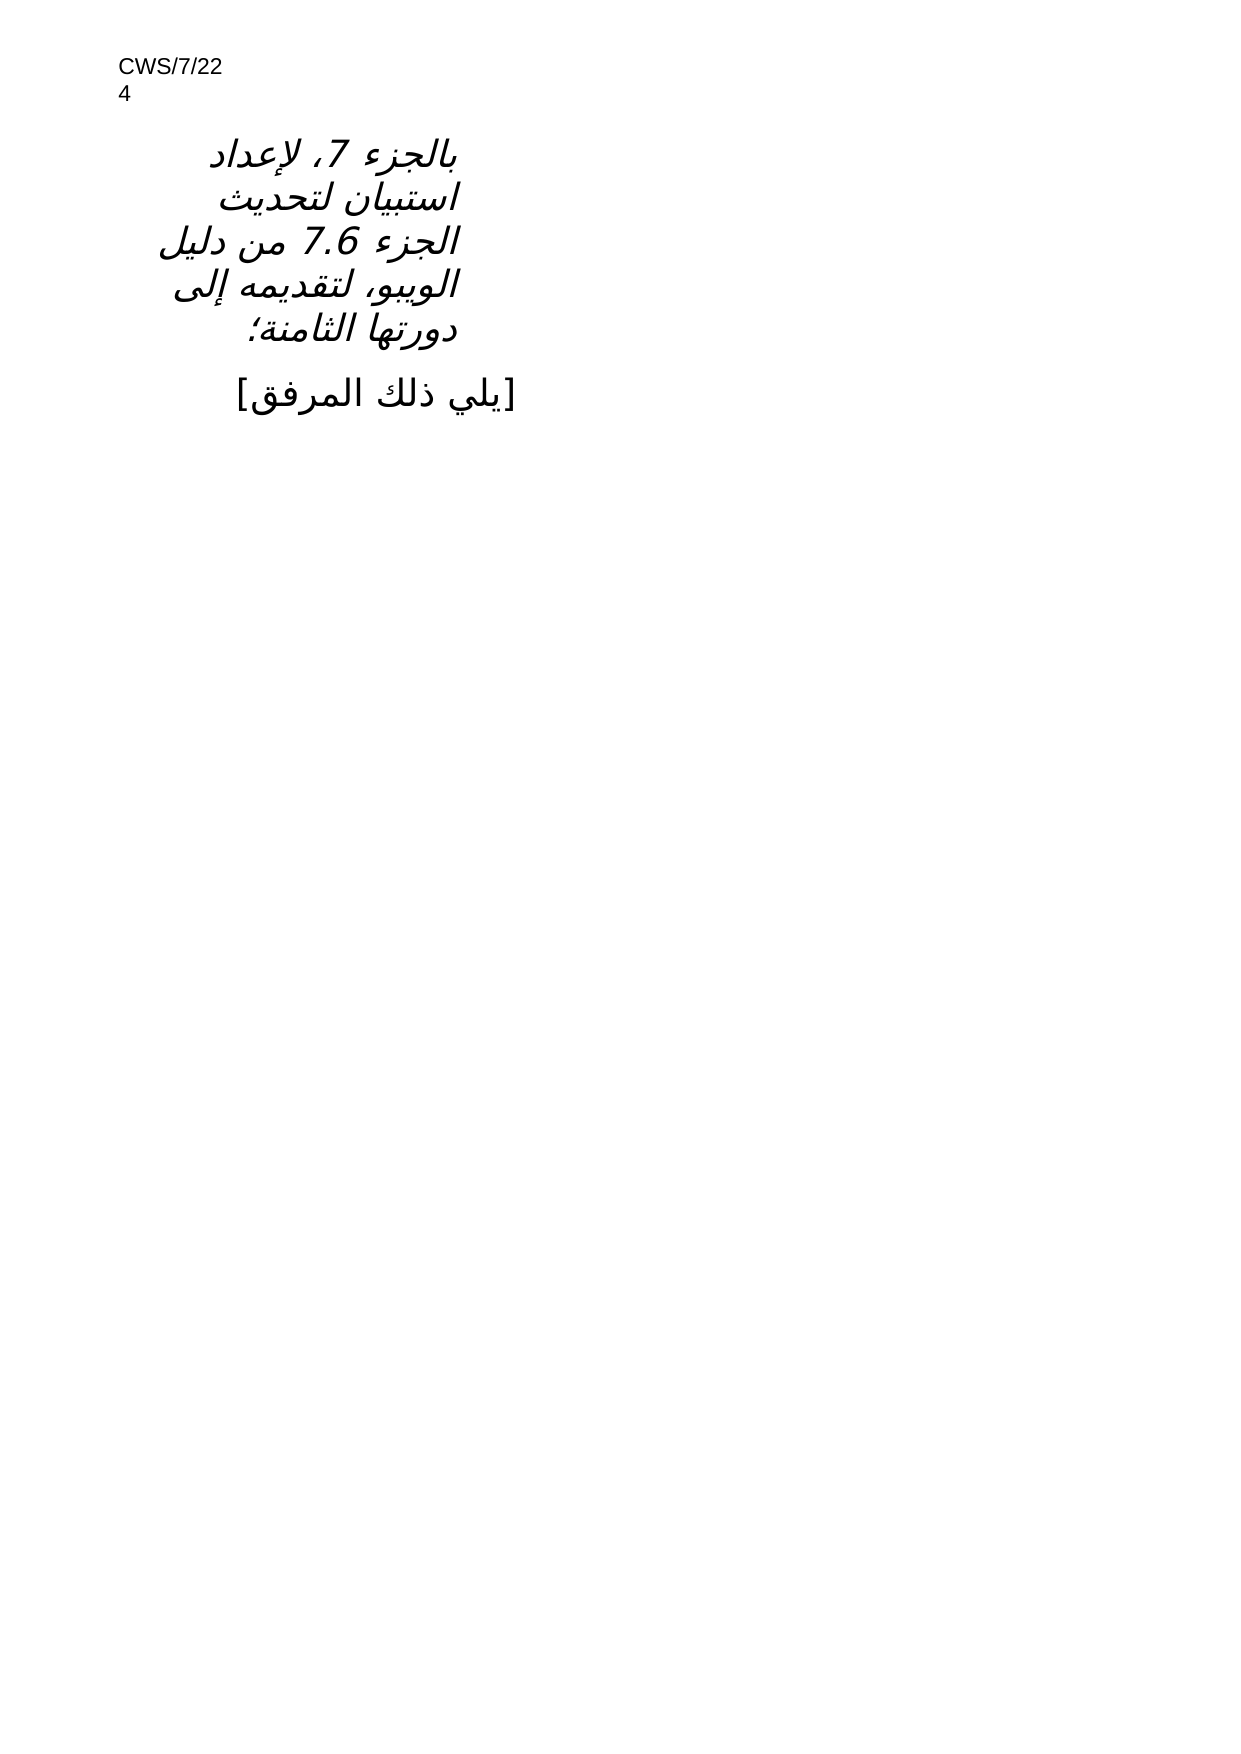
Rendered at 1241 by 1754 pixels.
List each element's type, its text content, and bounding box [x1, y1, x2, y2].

text [يلي ذلك المرفق] [118, 371, 516, 415]
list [118, 132, 457, 350]
